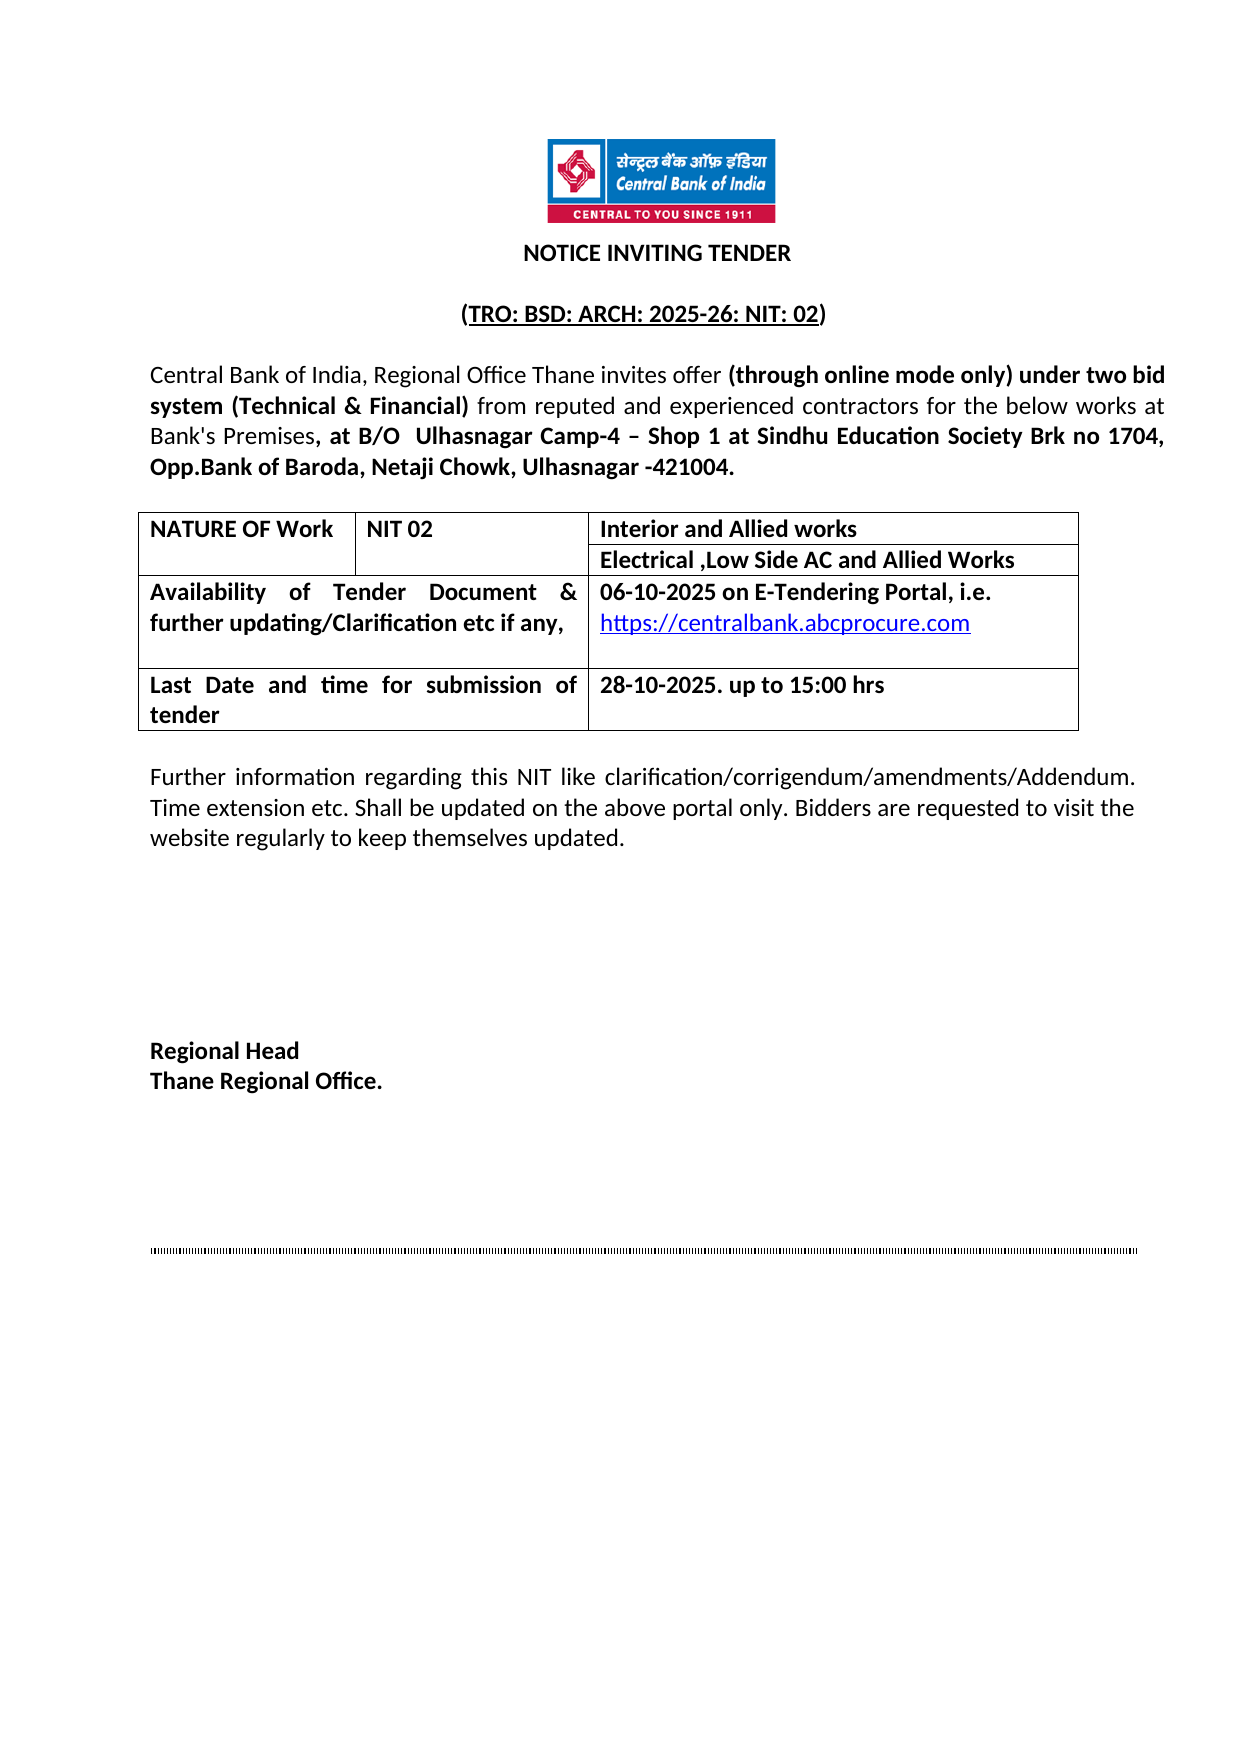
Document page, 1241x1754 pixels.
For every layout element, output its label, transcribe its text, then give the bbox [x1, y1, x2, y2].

text NOTICE INVITING TENDER [150, 237, 1137, 268]
table_cell Electrical ,Low Side AC and Allied Works [589, 545, 1078, 575]
text Thane Regional Office. [150, 1065, 1137, 1096]
picture [547, 139, 776, 223]
table_header NATURE OF Work [139, 513, 355, 575]
table_header Interior and Allied works [589, 513, 1078, 544]
text Central Bank of India, Regional Office Thane invites offer (through online mode only) under two bid system (Technical & Financial) from reputed and experienced contractors for the below works at Bank's Premises, at B/O Ulhasnagar Camp-4 – Shop 1 at Sindhu Education Society Brk no 1704, Opp.Bank of Baroda, Netaji Chowk, Ulhasnagar -421004. [150, 359, 1166, 482]
table_cell Last Date and time for submission of tender [139, 669, 588, 730]
text (TRO: BSD: ARCH: 2025-26: NIT: 02) [150, 298, 1137, 329]
table_header NIT 02 [356, 513, 588, 575]
text Further information regarding this NIT like clarification/corrigendum/amendments/Addendum. Time extension etc. Shall be updated on the above portal only. Bidders are requested to visit the website regularly to keep themselves updated. [150, 761, 1137, 853]
table_cell Availability of Tender Document & further updating/Clarification etc if any, [139, 576, 588, 668]
table_cell 06-10-2025 on E-Tendering Portal, i.e. https://centralbank.abcprocure.com [589, 576, 1078, 668]
table_cell 28-10-2025. up to 15:00 hrs [589, 669, 1078, 730]
text Regional Head [150, 1035, 1137, 1065]
